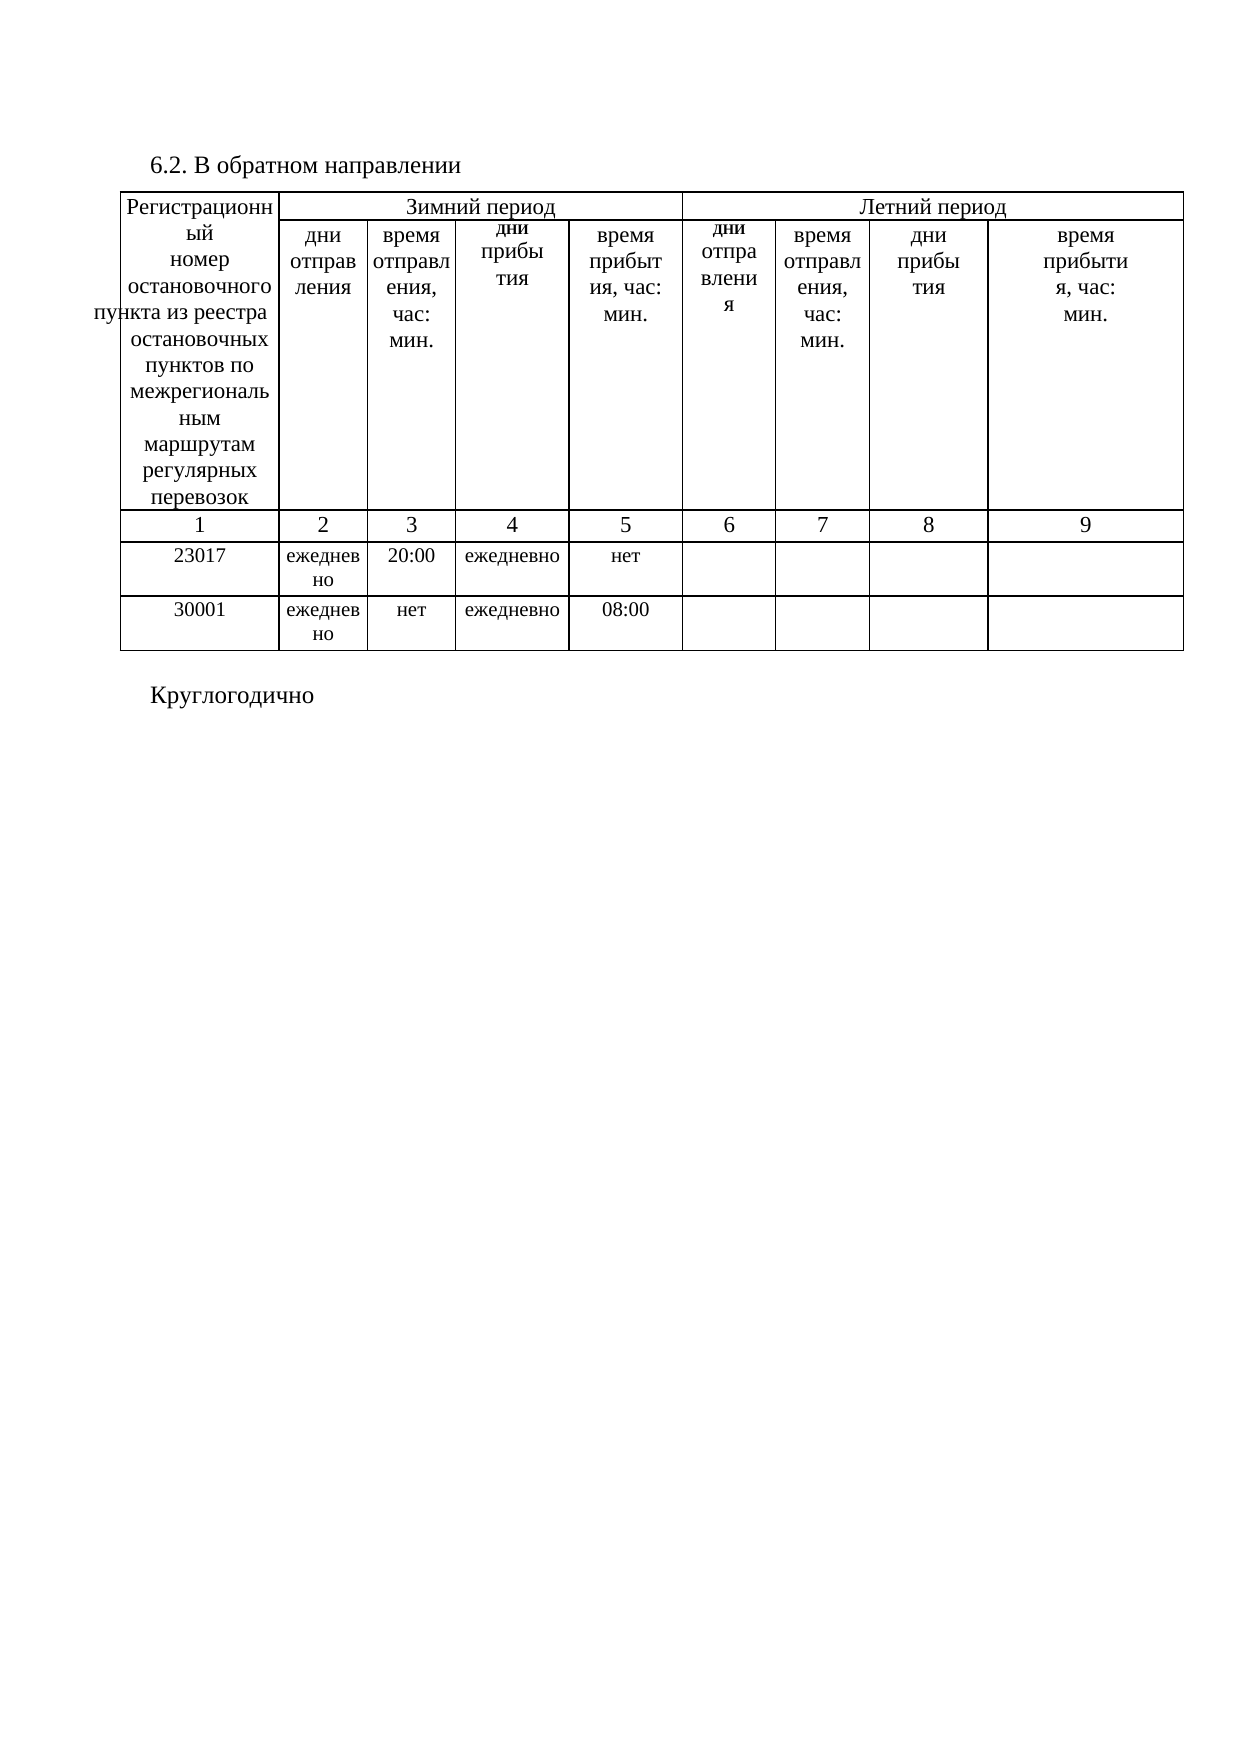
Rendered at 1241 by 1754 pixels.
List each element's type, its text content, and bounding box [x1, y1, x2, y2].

table_cell [989, 597, 1183, 650]
table_cell 7 [776, 511, 869, 541]
table_cell нет [570, 543, 682, 595]
table_cell 6 [683, 511, 775, 541]
text 6.2. В обратном направлении [150, 150, 1090, 179]
table_cell ДНИ прибы тия [456, 221, 568, 509]
table_cell 5 [570, 511, 682, 541]
table_header Летний период [683, 193, 1183, 219]
table_cell ежедневно [280, 543, 367, 595]
table_cell 23017 [121, 543, 278, 595]
table_cell 2 [280, 511, 367, 541]
table_cell время прибыт ия, час: мин. [570, 221, 682, 509]
table_header Зимний период [280, 193, 682, 219]
table_cell 9 [989, 511, 1183, 541]
table_cell [683, 543, 775, 595]
table_cell дни прибы тия [870, 221, 987, 509]
table_cell время прибыти я, час: мин. [989, 221, 1183, 509]
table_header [121, 193, 278, 509]
table_cell [989, 543, 1183, 595]
table_cell время отправл ения, час: мин. [776, 221, 869, 509]
table_cell 8 [870, 511, 987, 541]
table_cell 1 [121, 511, 278, 541]
table_cell 4 [456, 511, 568, 541]
table_cell [776, 543, 869, 595]
table_cell 08:00 [570, 597, 682, 650]
table_cell 3 [368, 511, 455, 541]
table_cell [776, 597, 869, 650]
table_cell ежедневно [280, 597, 367, 650]
table_cell [870, 543, 987, 595]
table_cell дни отправ ления [280, 221, 367, 509]
table_cell время отправл ения, час: мин. [368, 221, 455, 509]
table_cell нет [368, 597, 455, 650]
table_cell ежедневно [456, 543, 568, 595]
table_cell ДНИ отпра влени я [683, 221, 775, 509]
table_cell 30001 [121, 597, 278, 650]
table_cell ежедневно [456, 597, 568, 650]
table_cell 20:00 [368, 543, 455, 595]
text Круглогодично [150, 680, 1090, 709]
table_cell [683, 597, 775, 650]
table_cell [870, 597, 987, 650]
